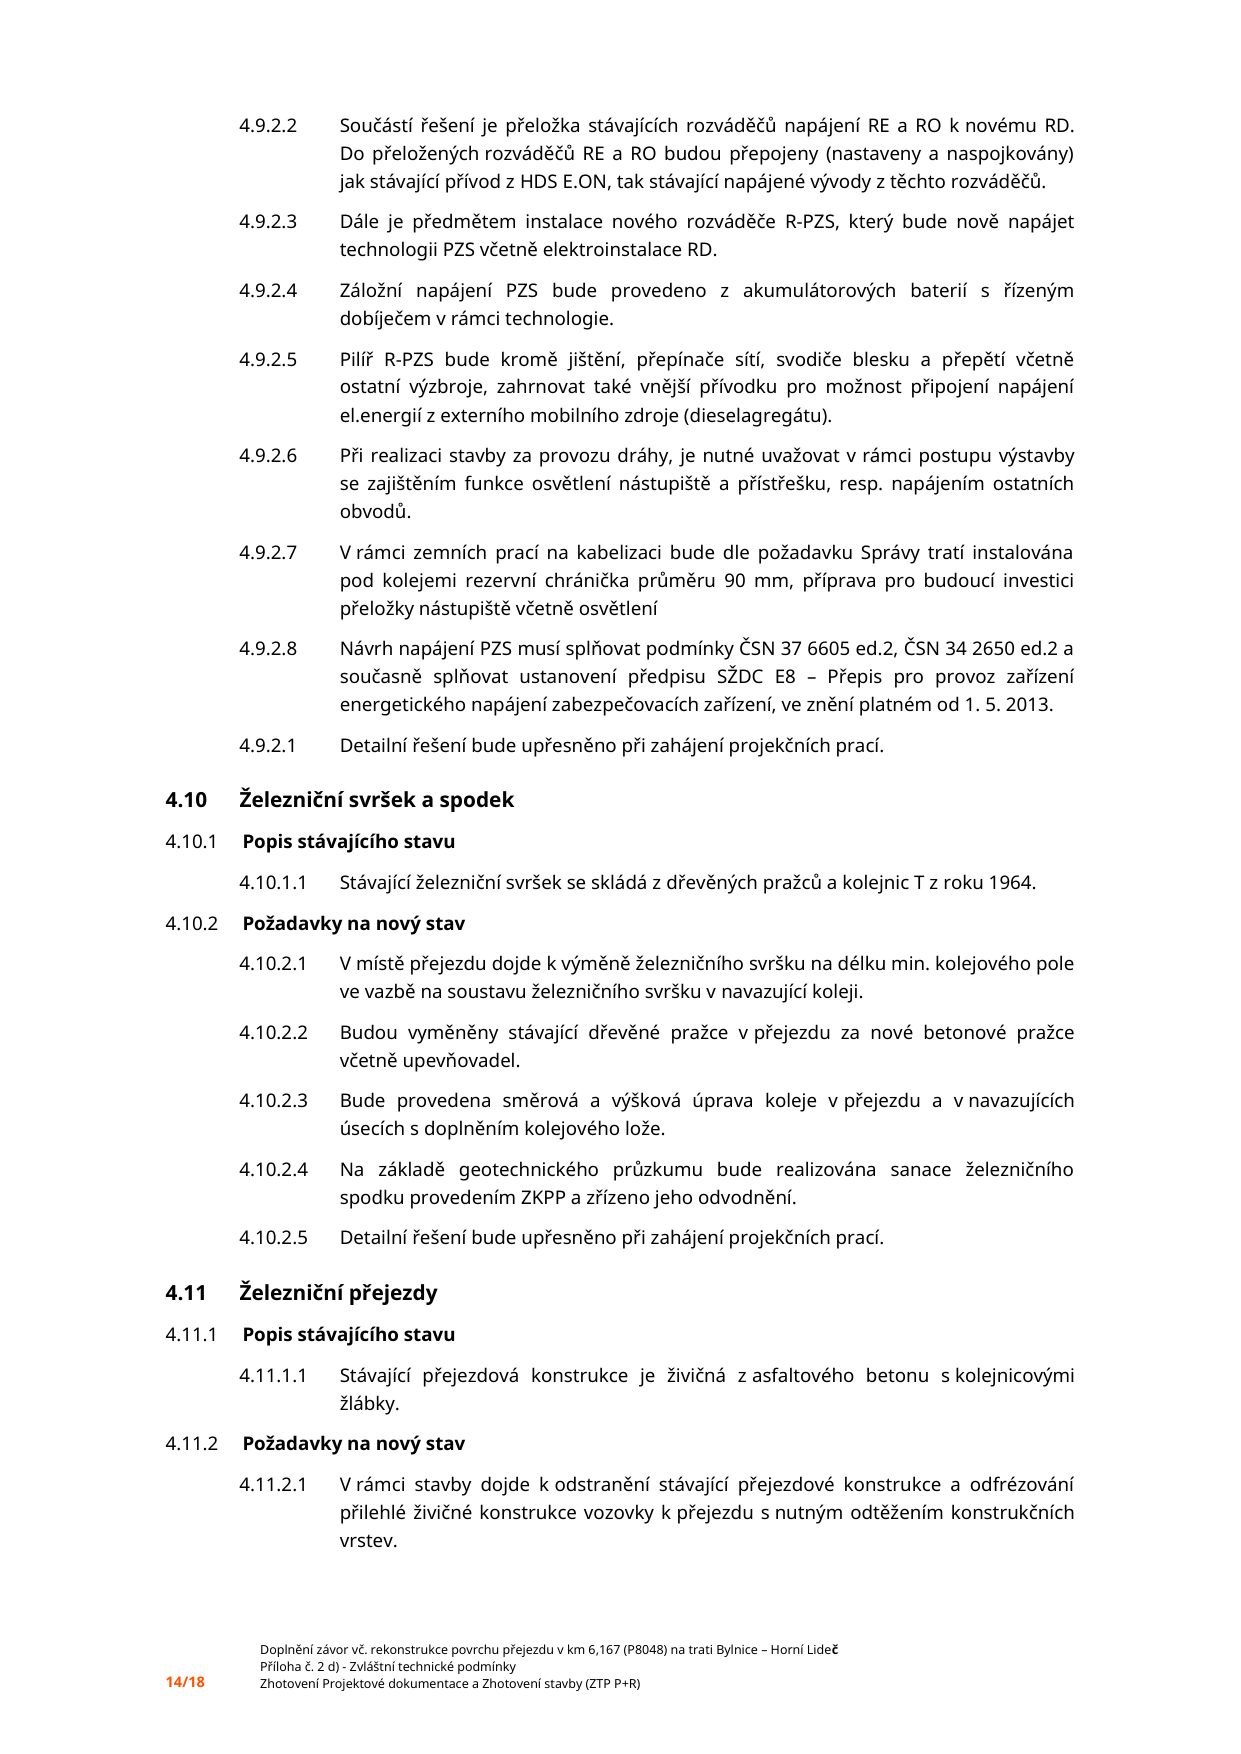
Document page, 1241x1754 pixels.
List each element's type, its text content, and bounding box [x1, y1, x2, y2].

list Bude provedena směrová a výšková úprava koleje v přejezdu a v navazujících úsecích s doplněním kolejového lože. [239, 1087, 1075, 1141]
list Detailní řešení bude upřesněno při zahájení projekčních prací. [239, 732, 1075, 758]
list Na základě geotechnického průzkumu bude realizována sanace železničního spodku provedením ZKPP a zřízeno jeho odvodnění. [239, 1156, 1075, 1209]
text Pilíř R-PZS bude kromě jištění, přepínače sítí, svodiče blesku a přepětí včetně ostatní výzbroje, zahrnovat také vnější přívodku pro možnost připojení napájení el.energií z externího mobilního zdroje (dieselagregátu). [239, 346, 1075, 427]
list Popis stávajícího stavu [165, 829, 1075, 854]
list Detailní řešení bude upřesněno při zahájení projekčních prací. [239, 1224, 1075, 1250]
list V rámci stavby dojde k odstranění stávající přejezdové konstrukce a odfrézování přilehlé živičné konstrukce vozovky k přejezdu s nutným odtěžením konstrukčních vrstev. [239, 1471, 1075, 1552]
list Popis stávajícího stavu [165, 1321, 1075, 1347]
list Stávající přejezdová konstrukce je živičná z asfaltového betonu s kolejnicovými žlábky. [239, 1362, 1075, 1415]
text Při realizaci stavby za provozu dráhy, je nutné uvažovat v rámci postupu výstavby se zajištěním funkce osvětlení nástupiště a přístřešku, resp. napájením ostatních obvodů. [239, 442, 1075, 524]
text Železniční přejezdy [165, 1278, 1075, 1306]
list Budou vyměněny stávající dřevěné pražce v přejezdu za nové betonové pražce včetně upevňovadel. [239, 1019, 1075, 1072]
text Záložní napájení PZS bude provedeno z akumulátorových baterií s řízeným dobíječem v rámci technologie. [239, 277, 1075, 331]
list Stávající železniční svršek se skládá z dřevěných pražců a kolejnic T z roku 1964. [239, 869, 1075, 895]
text V rámci zemních prací na kabelizaci bude dle požadavku Správy tratí instalována pod kolejemi rezervní chránička průměru 90 mm, příprava pro budoucí investici přeložky nástupiště včetně osvětlení [239, 539, 1075, 621]
text Součástí řešení je přeložka stávajících rozváděčů napájení RE a RO k novému RD. Do přeložených rozváděčů RE a RO budou přepojeny (nastaveny a naspojkovány) jak stávající přívod z HDS E.ON, tak stávající napájené vývody z těchto rozváděčů. [239, 112, 1075, 194]
list Požadavky na nový stav [165, 1430, 1075, 1456]
text Železniční svršek a spodek [165, 785, 1075, 813]
text Dále je předmětem instalace nového rozváděče R-PZS, který bude nově napájet technologii PZS včetně elektroinstalace RD. [239, 209, 1075, 262]
list V místě přejezdu dojde k výměně železničního svršku na délku min. kolejového pole ve vazbě na soustavu železničního svršku v navazující koleji. [239, 950, 1075, 1004]
list Požadavky na nový stav [165, 910, 1075, 935]
text Návrh napájení PZS musí splňovat podmínky ČSN 37 6605 ed.2, ČSN 34 2650 ed.2 a současně splňovat ustanovení předpisu SŽDC E8 – Přepis pro provoz zařízení energetického napájení zabezpečovacích zařízení, ve znění platném od 1. 5. 2013. [239, 636, 1075, 717]
